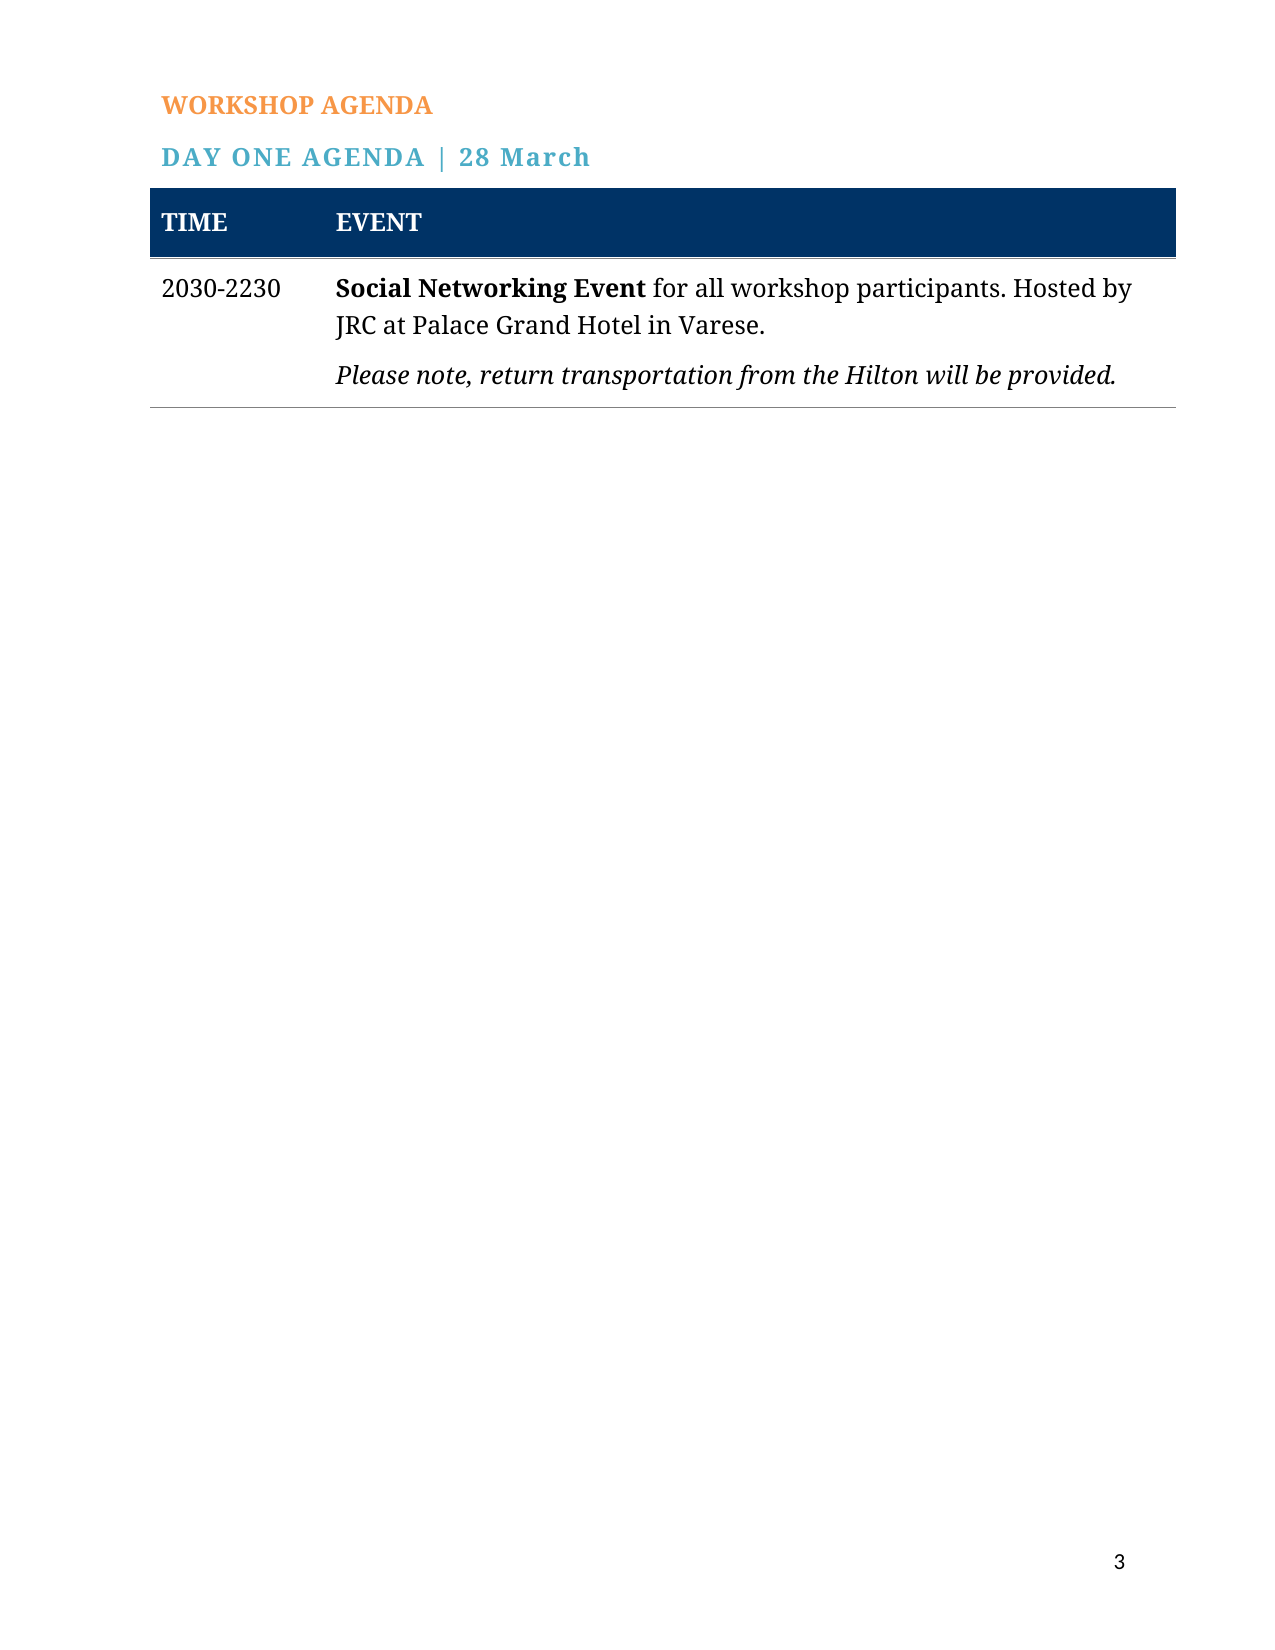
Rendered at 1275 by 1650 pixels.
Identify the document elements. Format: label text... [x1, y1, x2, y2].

table_cell Social Networking Event for all workshop participants. Hosted by JRC at Palace Grand Hotel in Varese. Please note, return transportation from the Hilton will be provided. [324, 259, 1176, 407]
table_cell EVENT [324, 188, 1176, 257]
table_cell 2030-2230 [150, 259, 324, 407]
table_header WORKSHOP AGENDA DAY ONE AGENDA | 28 March [150, 75, 1176, 188]
table_cell TIME [150, 188, 324, 257]
